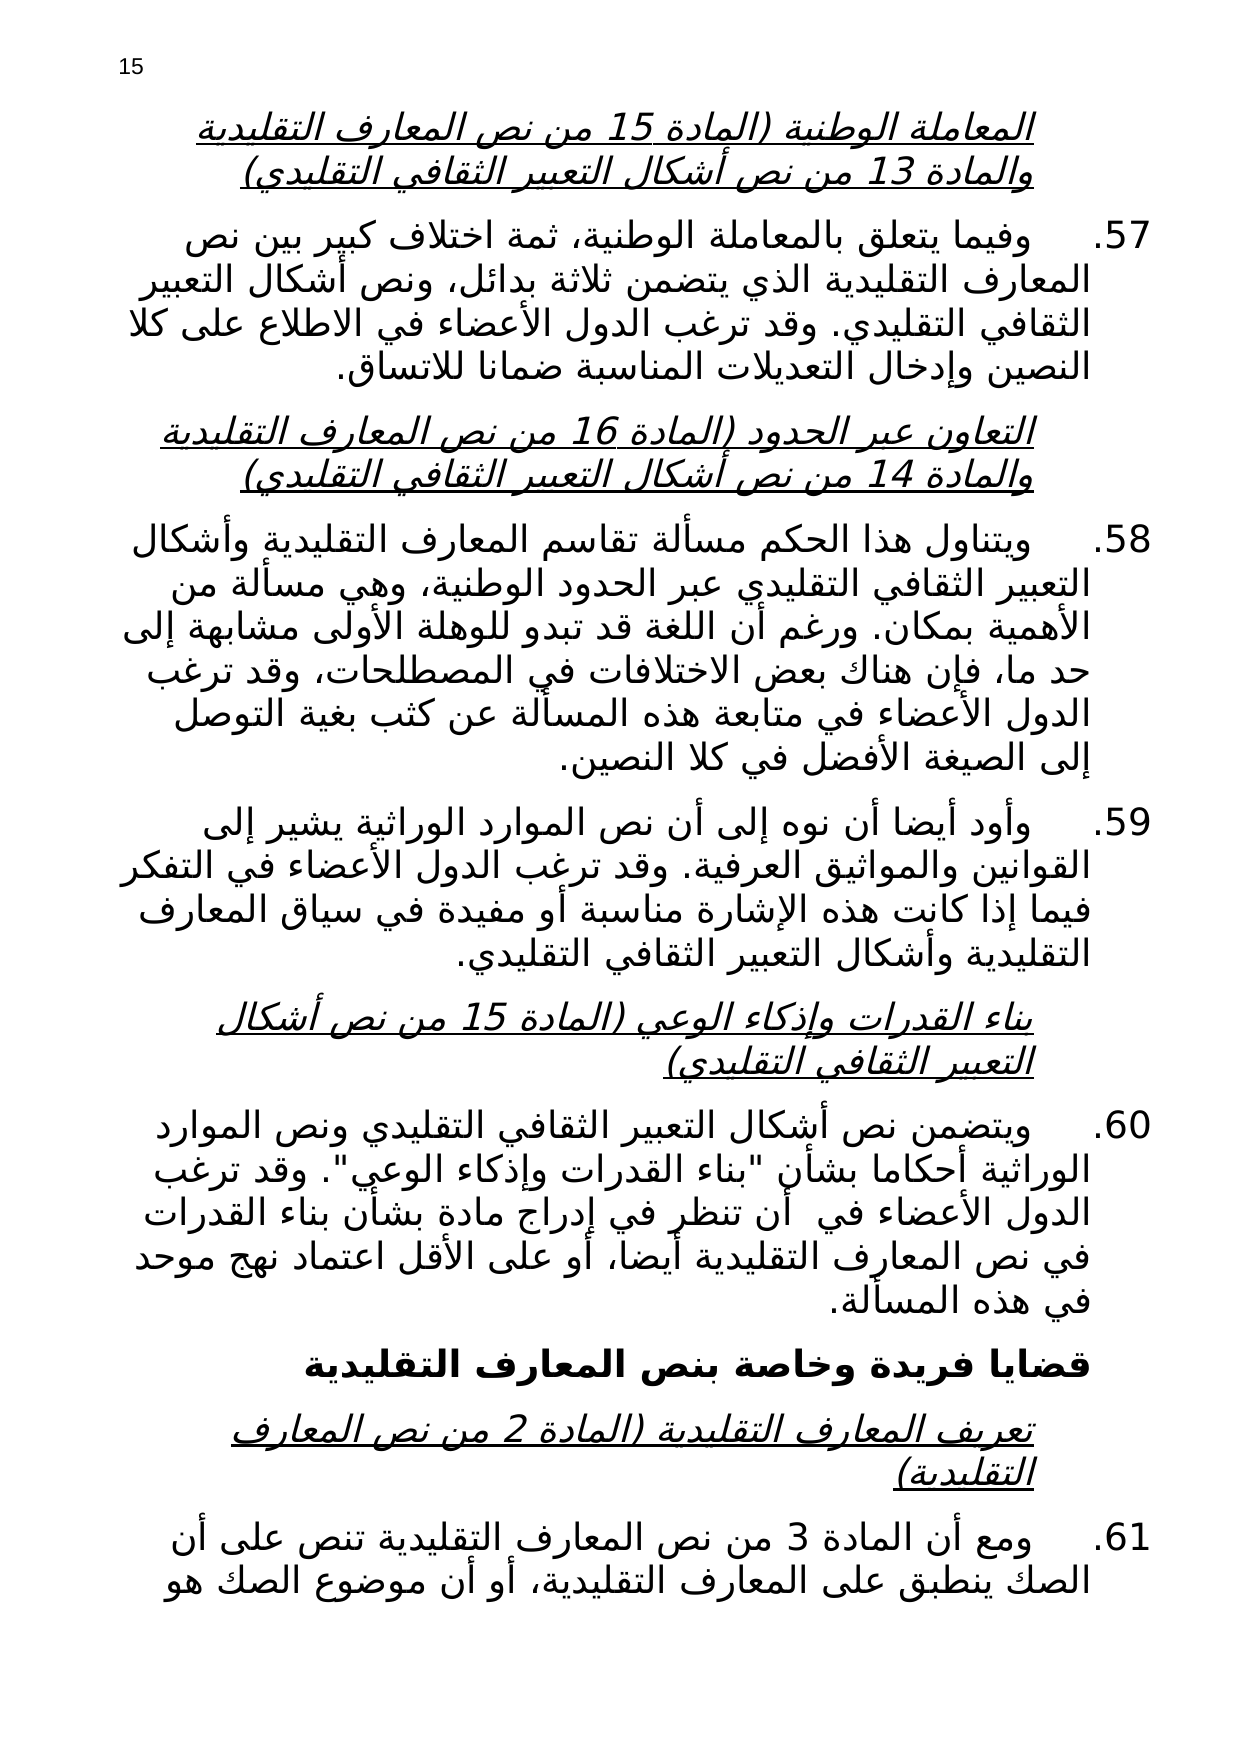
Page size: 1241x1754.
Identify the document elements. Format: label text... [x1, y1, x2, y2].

subtitle تعريف المعارف التقليدية (المادة 2 من نص المعارف التقليدية) [118, 1407, 1033, 1494]
subtitle قضايا فريدة وخاصة بنص المعارف التقليدية [118, 1343, 1092, 1386]
text ويتضمن نص أشكال التعبير الثقافي التقليدي ونص الموارد الوراثية أحكاما بشأن "بناء القدرات وإذكاء الوعي". وقد ترغب الدول الأعضاء في أن تنظر في إدراج مادة بشأن بناء القدرات في نص المعارف التقليدية أيضا، أو على الأقل اعتماد نهج موحد في هذه المسألة. [118, 1104, 1092, 1322]
text وأود أيضا أن نوه إلى أن نص الموارد الوراثية يشير إلى القوانين والمواثيق العرفية. وقد ترغب الدول الأعضاء في التفكر فيما إذا كانت هذه الإشارة مناسبة أو مفيدة في سياق المعارف التقليدية وأشكال التعبير الثقافي التقليدي. [118, 800, 1092, 975]
subtitle التعاون عبر الحدود (المادة 16 من نص المعارف التقليدية والمادة 14 من نص أشكال التعبير الثقافي التقليدي) [118, 409, 1033, 497]
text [118, 1515, 1092, 1603]
subtitle بناء القدرات وإذكاء الوعي (المادة 15 من نص أشكال التعبير الثقافي التقليدي) [118, 996, 1033, 1083]
subtitle المعاملة الوطنية (المادة 15 من نص المعارف التقليدية والمادة 13 من نص أشكال التعبير الثقافي التقليدي) [118, 106, 1033, 193]
text وفيما يتعلق بالمعاملة الوطنية، ثمة اختلاف كبير بين نص المعارف التقليدية الذي يتضمن ثلاثة بدائل، ونص أشكال التعبير الثقافي التقليدي. وقد ترغب الدول الأعضاء في الاطلاع على كلا النصين وإدخال التعديلات المناسبة ضمانا للاتساق. [118, 214, 1092, 388]
text ويتناول هذا الحكم مسألة تقاسم المعارف التقليدية وأشكال التعبير الثقافي التقليدي عبر الحدود الوطنية، وهي مسألة من الأهمية بمكان. ورغم أن اللغة قد تبدو للوهلة الأولى مشابهة إلى حد ما، فإن هناك بعض الاختلافات في المصطلحات، وقد ترغب الدول الأعضاء في متابعة هذه المسألة عن كثب بغية التوصل إلى الصيغة الأفضل في كلا النصين. [118, 517, 1092, 779]
